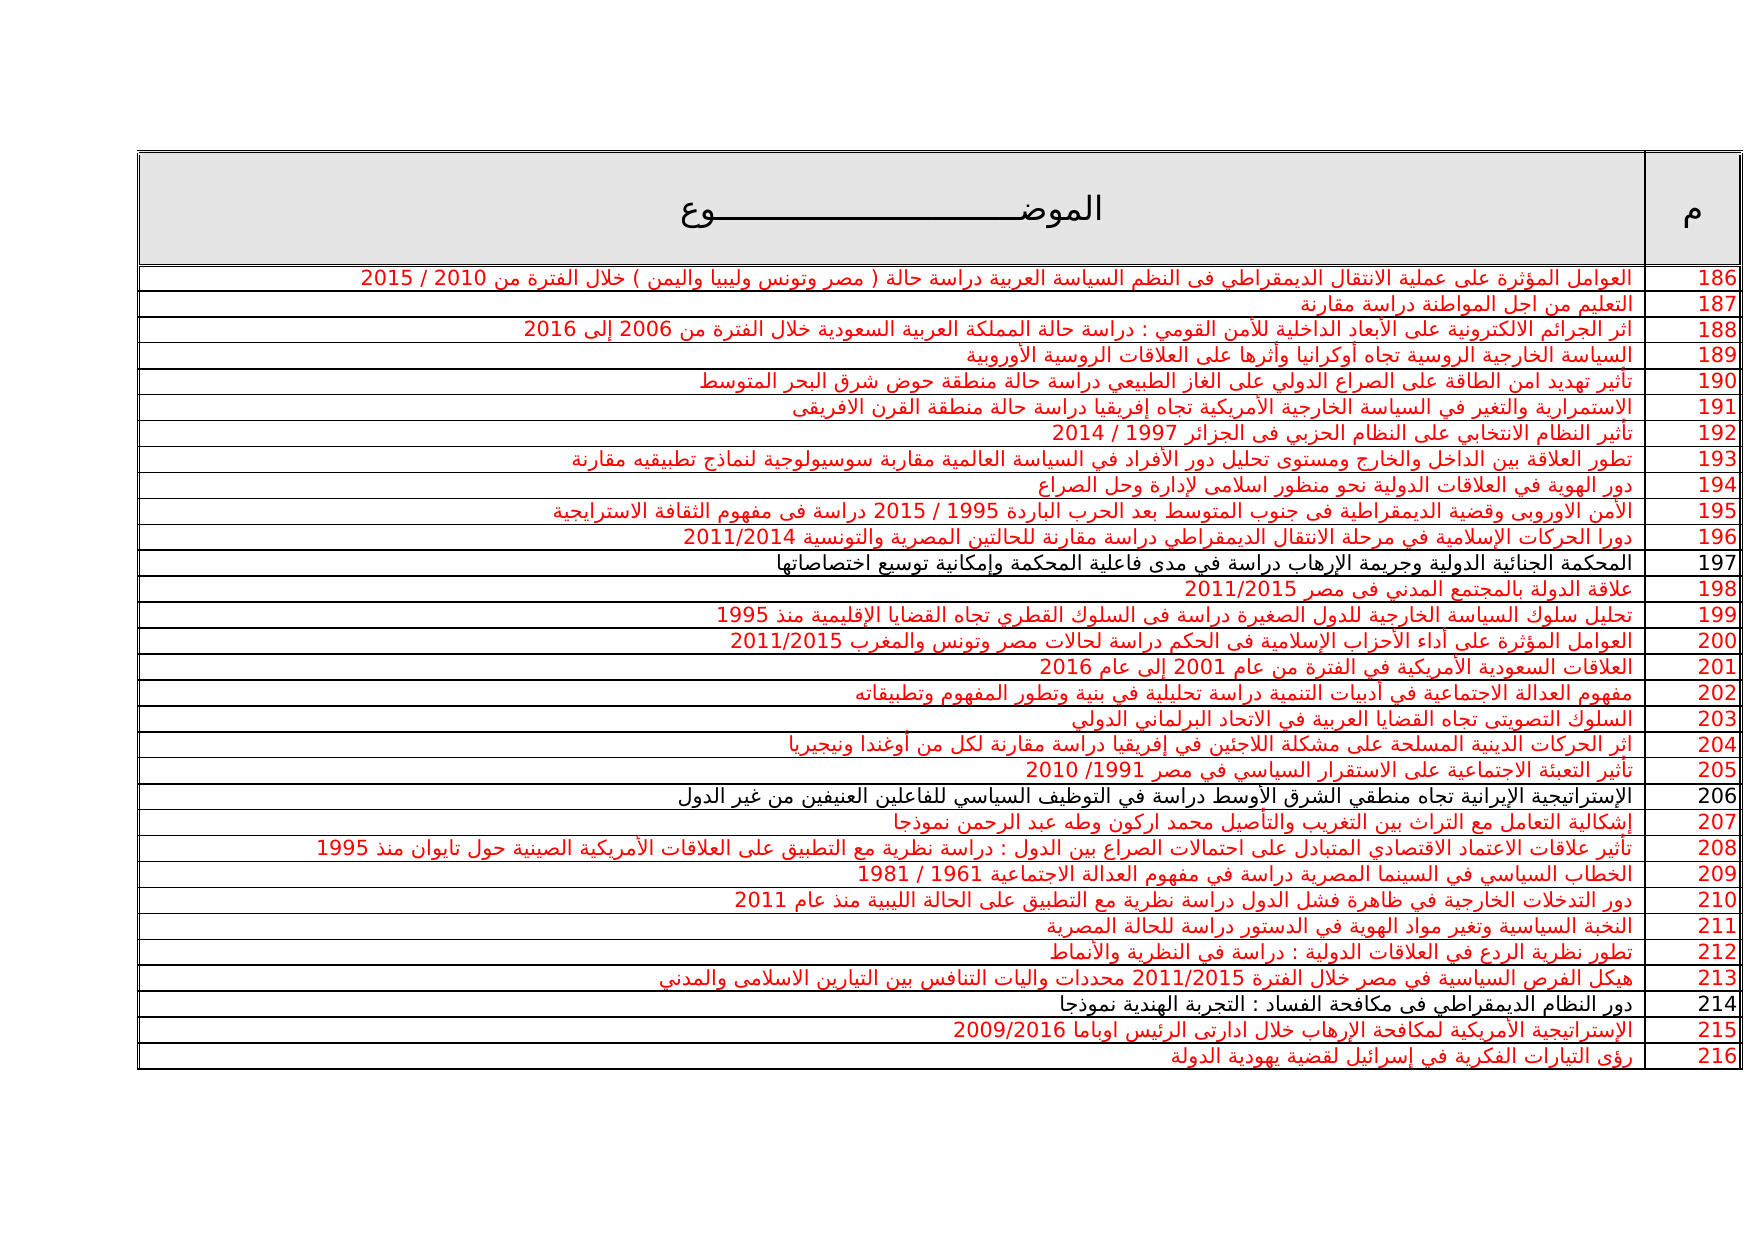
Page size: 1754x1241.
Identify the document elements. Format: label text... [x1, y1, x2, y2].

table_cell دورا الحركات الإسلامية في مرحلة الانتقال الديمقراطي دراسة مقارنة للحالتين المصرية والتونسية 2011/2014 [140, 525, 1644, 549]
table_cell الاستمرارية والتغير في السياسة الخارجية الأمريكية تجاه إفريقيا دراسة حالة منطقة القرن الافريقى [140, 395, 1644, 420]
table_cell [1646, 267, 1739, 290]
table_cell [1646, 862, 1739, 887]
table_cell [1646, 447, 1739, 472]
table_cell [1646, 629, 1739, 653]
table_cell [1646, 499, 1739, 523]
table_cell الخطاب السياسي في السينما المصرية دراسة في مفهوم العدالة الاجتماعية 1961 / 1981 [140, 862, 1644, 887]
table_cell اثر الجرائم الالكترونية على الأبعاد الداخلية للأمن القومي : دراسة حالة المملكة العربية السعودية خلال الفترة من 2006 إلى 2016 [140, 318, 1644, 342]
table_cell [1646, 681, 1739, 705]
table_cell تأثير تهديد امن الطاقة على الصراع الدولي على الغاز الطبيعي دراسة حالة منطقة حوض شرق البحر المتوسط [140, 370, 1644, 394]
table_cell تأثير علاقات الاعتماد الاقتصادي المتبادل على احتمالات الصراع بين الدول : دراسة نظرية مع التطبيق على العلاقات الأمريكية الصينية حول تايوان منذ 1995 [140, 836, 1644, 861]
table_cell [1646, 940, 1739, 964]
table_cell هيكل الفرص السياسية في مصر خلال الفترة 2011/2015 محددات واليات التنافس بين التيارين الاسلامى والمدني [140, 966, 1644, 990]
table_cell [1646, 473, 1739, 497]
table_cell تأثير النظام الانتخابي على النظام الحزبي فى الجزائر 1997 / 2014 [140, 421, 1644, 446]
table_cell [1646, 785, 1739, 809]
table_cell [1646, 395, 1739, 420]
table_cell [1646, 603, 1739, 627]
table_cell [1646, 914, 1739, 938]
table_cell اثر الحركات الدينية المسلحة على مشكلة اللاجئين في إفريقيا دراسة مقارنة لكل من أوغندا ونيجيريا [140, 733, 1644, 757]
table_header الموضـــــــــــــــــــــــــــــــوع [139, 153, 1644, 264]
table_cell [1646, 1018, 1739, 1042]
table_cell الإستراتيجية الإيرانية تجاه منطقي الشرق الأوسط دراسة في التوظيف السياسي للفاعلين العنيفين من غير الدول [140, 785, 1644, 809]
table_cell [1646, 758, 1739, 783]
table_cell [1646, 992, 1739, 1016]
table_cell تأثير التعبئة الاجتماعية على الاستقرار السياسي في مصر 1991/ 2010 [140, 758, 1644, 783]
table_header م [1646, 153, 1741, 264]
table_cell الأمن الاوروبى وقضية الديمقراطية فى جنوب المتوسط بعد الحرب الباردة 1995 / 2015 دراسة فى مفهوم الثقافة الاسترايجية [140, 499, 1644, 523]
table_cell مفهوم العدالة الاجتماعية في أدبيات التنمية دراسة تحليلية في بنية وتطور المفهوم وتطبيقاته [140, 681, 1644, 705]
table_cell دور الهوية في العلاقات الدولية نحو منظور اسلامى لإدارة وحل الصراع [140, 473, 1644, 497]
table_cell الإستراتيجية الأمريكية لمكافحة الإرهاب خلال ادارتى الرئيس اوباما 2009/2016 [140, 1018, 1644, 1042]
table_cell علاقة الدولة بالمجتمع المدني فى مصر 2011/2015 [140, 577, 1644, 601]
table_cell السياسة الخارجية الروسية تجاه أوكرانيا وأثرها على العلاقات الروسية الأوروبية [140, 343, 1644, 368]
table_cell [1646, 577, 1739, 601]
table_cell السلوك التصويتى تجاه القضايا العربية في الاتحاد البرلماني الدولي [140, 707, 1644, 731]
table_cell النخبة السياسية وتغير مواد الهوية في الدستور دراسة للحالة المصرية [140, 914, 1644, 938]
table_cell رؤى التيارات الفكرية في إسرائيل لقضية يهودية الدولة [140, 1044, 1644, 1068]
table_cell [1646, 810, 1739, 835]
table_cell [1646, 966, 1739, 990]
table_cell [1646, 343, 1739, 368]
table_cell التعليم من اجل المواطنة دراسة مقارنة [140, 292, 1644, 316]
table_cell العلاقات السعودية الأمريكية في الفترة من عام 2001 إلى عام 2016 [140, 655, 1644, 679]
table_cell تحليل سلوك السياسة الخارجية للدول الصغيرة دراسة فى السلوك القطري تجاه القضايا الإقليمية منذ 1995 [140, 603, 1644, 627]
table_cell [1646, 318, 1739, 342]
table_cell [1646, 551, 1739, 575]
table_cell تطور نظرية الردع في العلاقات الدولية : دراسة في النظرية والأنماط [140, 940, 1644, 964]
table_cell العوامل المؤثرة على عملية الانتقال الديمقراطي فى النظم السياسة العربية دراسة حالة ( مصر وتونس وليبيا واليمن ) خلال الفترة من 2010 / 2015 [140, 267, 1644, 290]
table_cell [1646, 292, 1739, 316]
table_cell [1646, 733, 1739, 757]
table_cell إشكالية التعامل مع التراث بين التغريب والتأصيل محمد اركون وطه عبد الرحمن نموذجا [140, 810, 1644, 835]
table_cell [1646, 1044, 1739, 1068]
table_cell المحكمة الجنائية الدولية وجريمة الإرهاب دراسة في مدى فاعلية المحكمة وإمكانية توسيع اختصاصاتها [140, 551, 1644, 575]
table_cell العوامل المؤثرة على أداء الأحزاب الإسلامية فى الحكم دراسة لحالات مصر وتونس والمغرب 2011/2015 [140, 629, 1644, 653]
table_cell [1646, 836, 1739, 861]
table_cell دور النظام الديمقراطي فى مكافحة الفساد : التجربة الهندية نموذجا [140, 992, 1644, 1016]
table_cell دور التدخلات الخارجية في ظاهرة فشل الدول دراسة نظرية مع التطبيق على الحالة الليبية منذ عام 2011 [140, 888, 1644, 912]
table_cell [1646, 370, 1739, 394]
table_cell [1646, 888, 1739, 912]
table_cell [1646, 655, 1739, 679]
table_cell تطور العلاقة بين الداخل والخارج ومستوى تحليل دور الأفراد في السياسة العالمية مقاربة سوسيولوجية لنماذج تطبيقيه مقارنة [140, 447, 1644, 472]
table_cell [1646, 525, 1739, 549]
table_cell [1646, 707, 1739, 731]
table_cell [1646, 421, 1739, 446]
